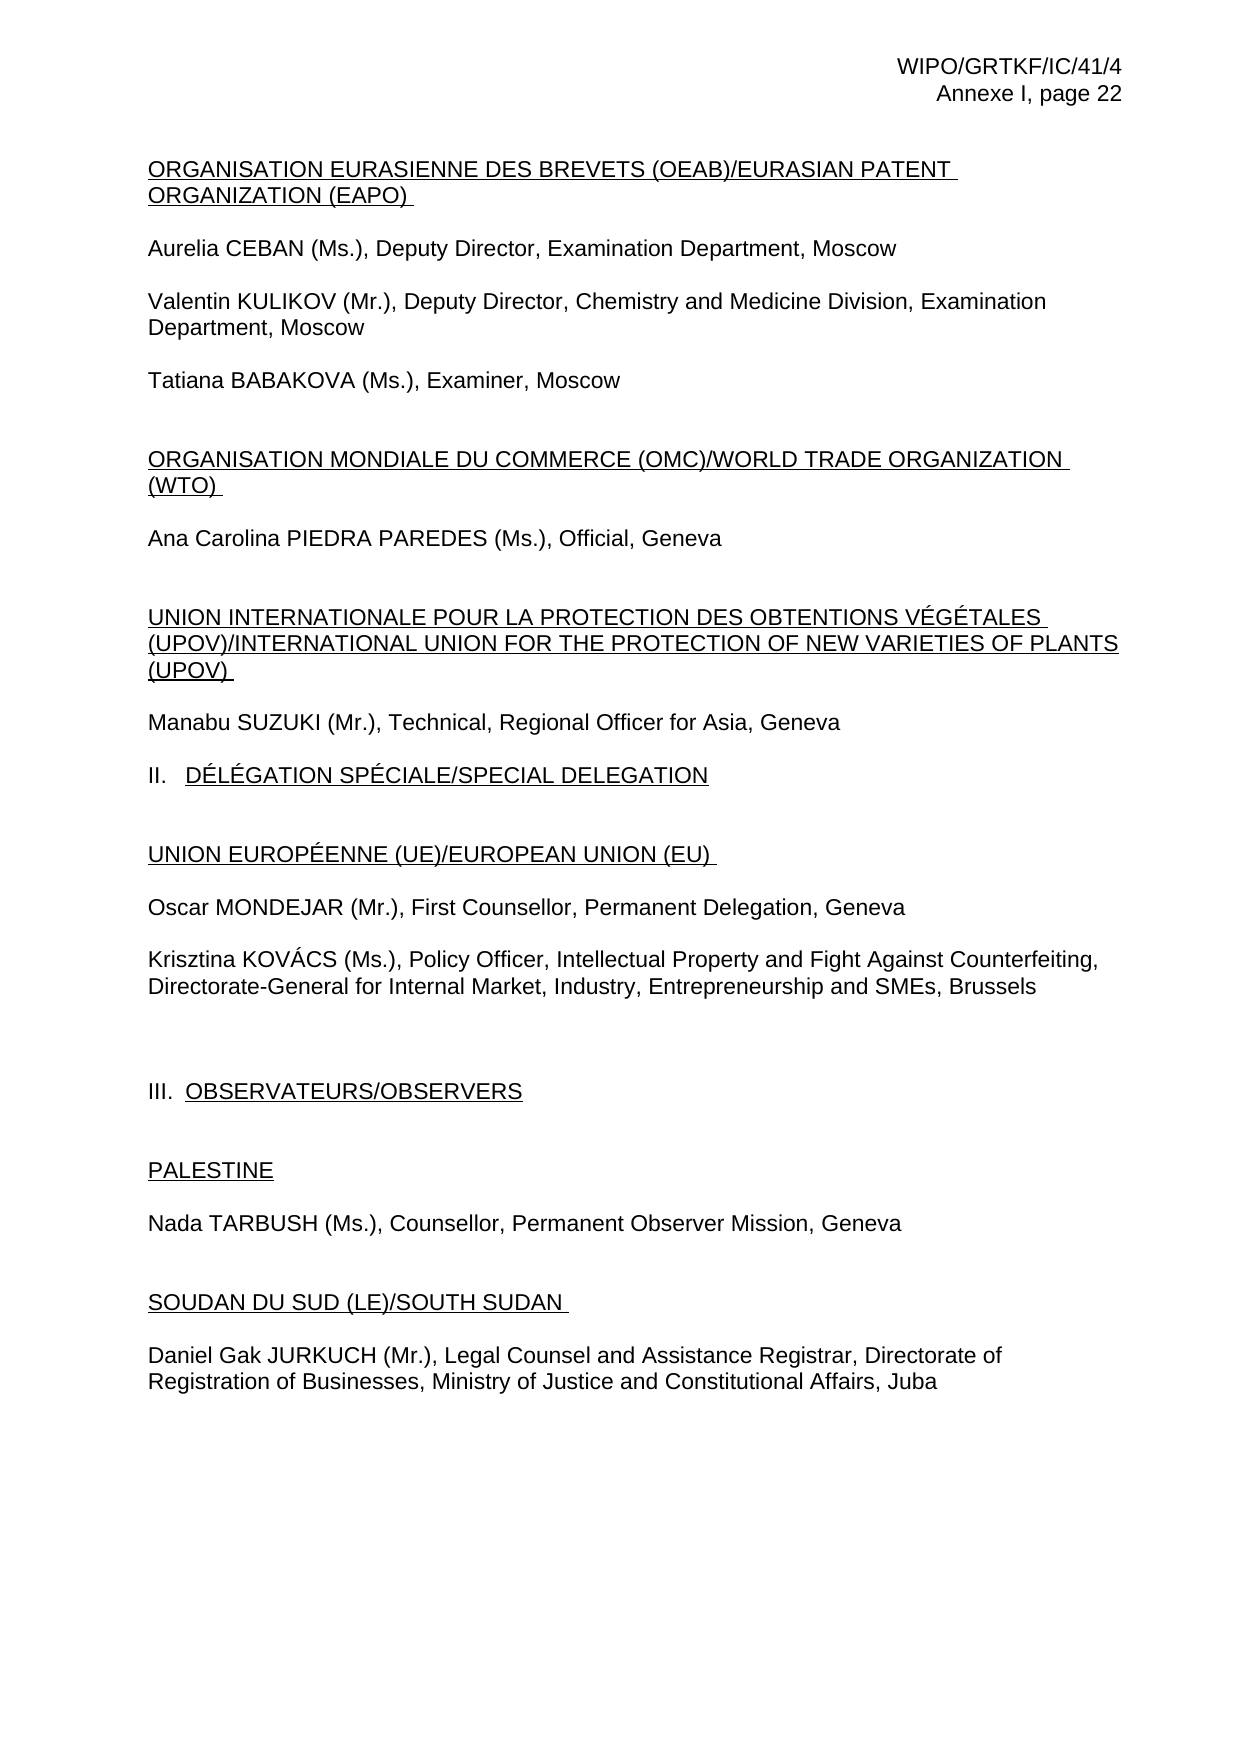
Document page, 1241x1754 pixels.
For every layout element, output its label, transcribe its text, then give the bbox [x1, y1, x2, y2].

text Oscar MONDEJAR (Mr.), First Counsellor, Permanent Delegation, Geneva [148, 894, 1122, 920]
text Manabu SUZUKI (Mr.), Technical, Regional Officer for Asia, Geneva [148, 709, 1122, 736]
text PALESTINE [148, 1157, 1122, 1184]
text UNION EUROPÉENNE (UE)/EUROPEAN UNION (EU) [148, 841, 1122, 867]
text SOUDAN DU SUD (LE)/SOUTH SUDAN [148, 1289, 1122, 1315]
text Aurelia CEBAN (Ms.), Deputy Director, Examination Department, Moscow [148, 235, 1122, 261]
list DÉlÉgation SpÉciale/Special Delegation [148, 762, 1122, 788]
subtitle OBSERVATEURS/OBSERVERS [148, 1078, 1122, 1104]
text Krisztina KOVÁCS (Ms.), Policy Officer, Intellectual Property and Fight Against Counterfeiting, Directorate-General for Internal Market, Industry, Entrepreneurship and SMEs, Brussels [148, 946, 1122, 999]
text ORGANISATION MONDIALE DU COMMERCE (OMC)/WORLD TRADE ORGANIZATION (WTO) [148, 446, 1122, 498]
text Daniel Gak JURKUCH (Mr.), Legal Counsel and Assistance Registrar, Directorate of Registration of Businesses, Ministry of Justice and Constitutional Affairs, Juba [148, 1342, 1122, 1394]
text Valentin KULIKOV (Mr.), Deputy Director, Chemistry and Medicine Division, Examination Department, Moscow [148, 288, 1122, 340]
text Ana Carolina PIEDRA PAREDES (Ms.), Official, Geneva [148, 525, 1122, 551]
text ORGANISATION EURASIENNE DES BREVETS (OEAB)/EURASIAN PATENT ORGANIZATION (EAPO) [148, 156, 1122, 208]
text Nada TARBUSH (Ms.), Counsellor, Permanent Observer Mission, Geneva [148, 1210, 1122, 1236]
text Tatiana BABAKOVA (Ms.), Examiner, Moscow [148, 367, 1122, 393]
text UNION INTERNATIONALE POUR LA PROTECTION DES OBTENTIONS VÉGÉTALES (UPOV)/INTERNATIONAL UNION FOR THE PROTECTION OF NEW VARIETIES OF PLANTS (UPOV) [148, 604, 1122, 683]
